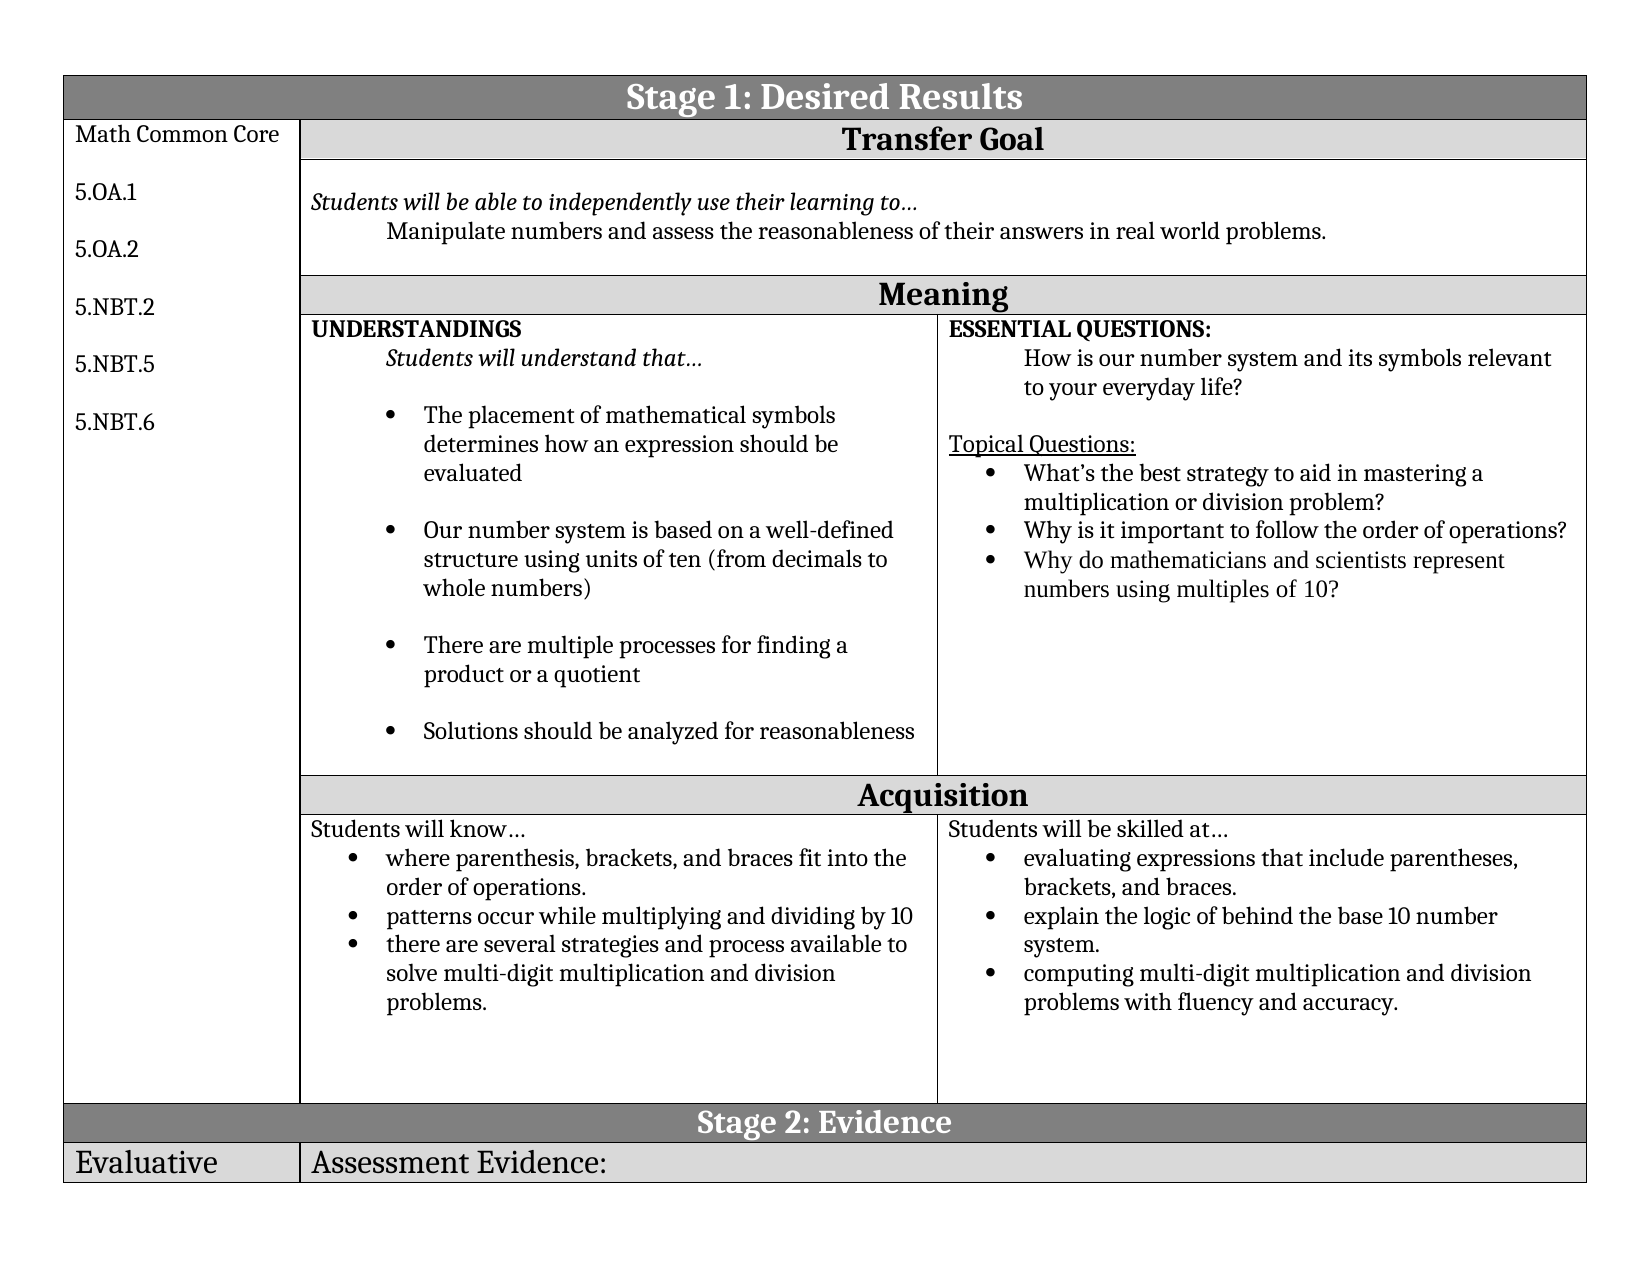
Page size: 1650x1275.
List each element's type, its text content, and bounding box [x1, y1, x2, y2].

table_cell Stage 2: Evidence [64, 1104, 1586, 1142]
table_cell Students will be able to independently use their learning to… Manipulate numbers and assess the reasonableness of their answers in real world problems. [301, 160, 1586, 274]
table_cell ESSENTIAL QUESTIONS: How is our number system and its symbols relevant to your everyday life? Topical Questions: What’s the best strategy to aid in mastering a multiplication or division problem? Why is it important to follow the order of operations? Why do mathematicians and scientists represent numbers using multiples of 10? [938, 315, 1586, 775]
table_cell Transfer Goal [301, 120, 1586, 158]
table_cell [301, 1143, 1586, 1182]
table_cell Students will be skilled at… evaluating expressions that include parentheses, brackets, and braces. explain the logic of behind the base 10 number system. computing multi-digit multiplication and division problems with fluency and accuracy. [938, 815, 1586, 1103]
table_cell Acquisition [301, 776, 1586, 814]
table_cell Evaluative Criteria [64, 1143, 299, 1182]
table_header Stage 1: Desired Results [64, 76, 1586, 119]
table_cell Students will know… where parenthesis, brackets, and braces fit into the order of operations. patterns occur while multiplying and dividing by 10 there are several strategies and process available to solve multi-digit multiplication and division problems. [301, 815, 937, 1103]
table_cell UNDERSTANDINGS Students will understand that… The placement of mathematical symbols determines how an expression should be evaluated Our number system is based on a well-defined structure using units of ten (from decimals to whole numbers) There are multiple processes for finding a product or a quotient Solutions should be analyzed for reasonableness [301, 315, 937, 775]
table_cell Meaning [301, 276, 1586, 314]
table_cell Math Common Core 5.OA.1 5.OA.2 5.NBT.2 5.NBT.5 5.NBT.6 [64, 120, 299, 1103]
